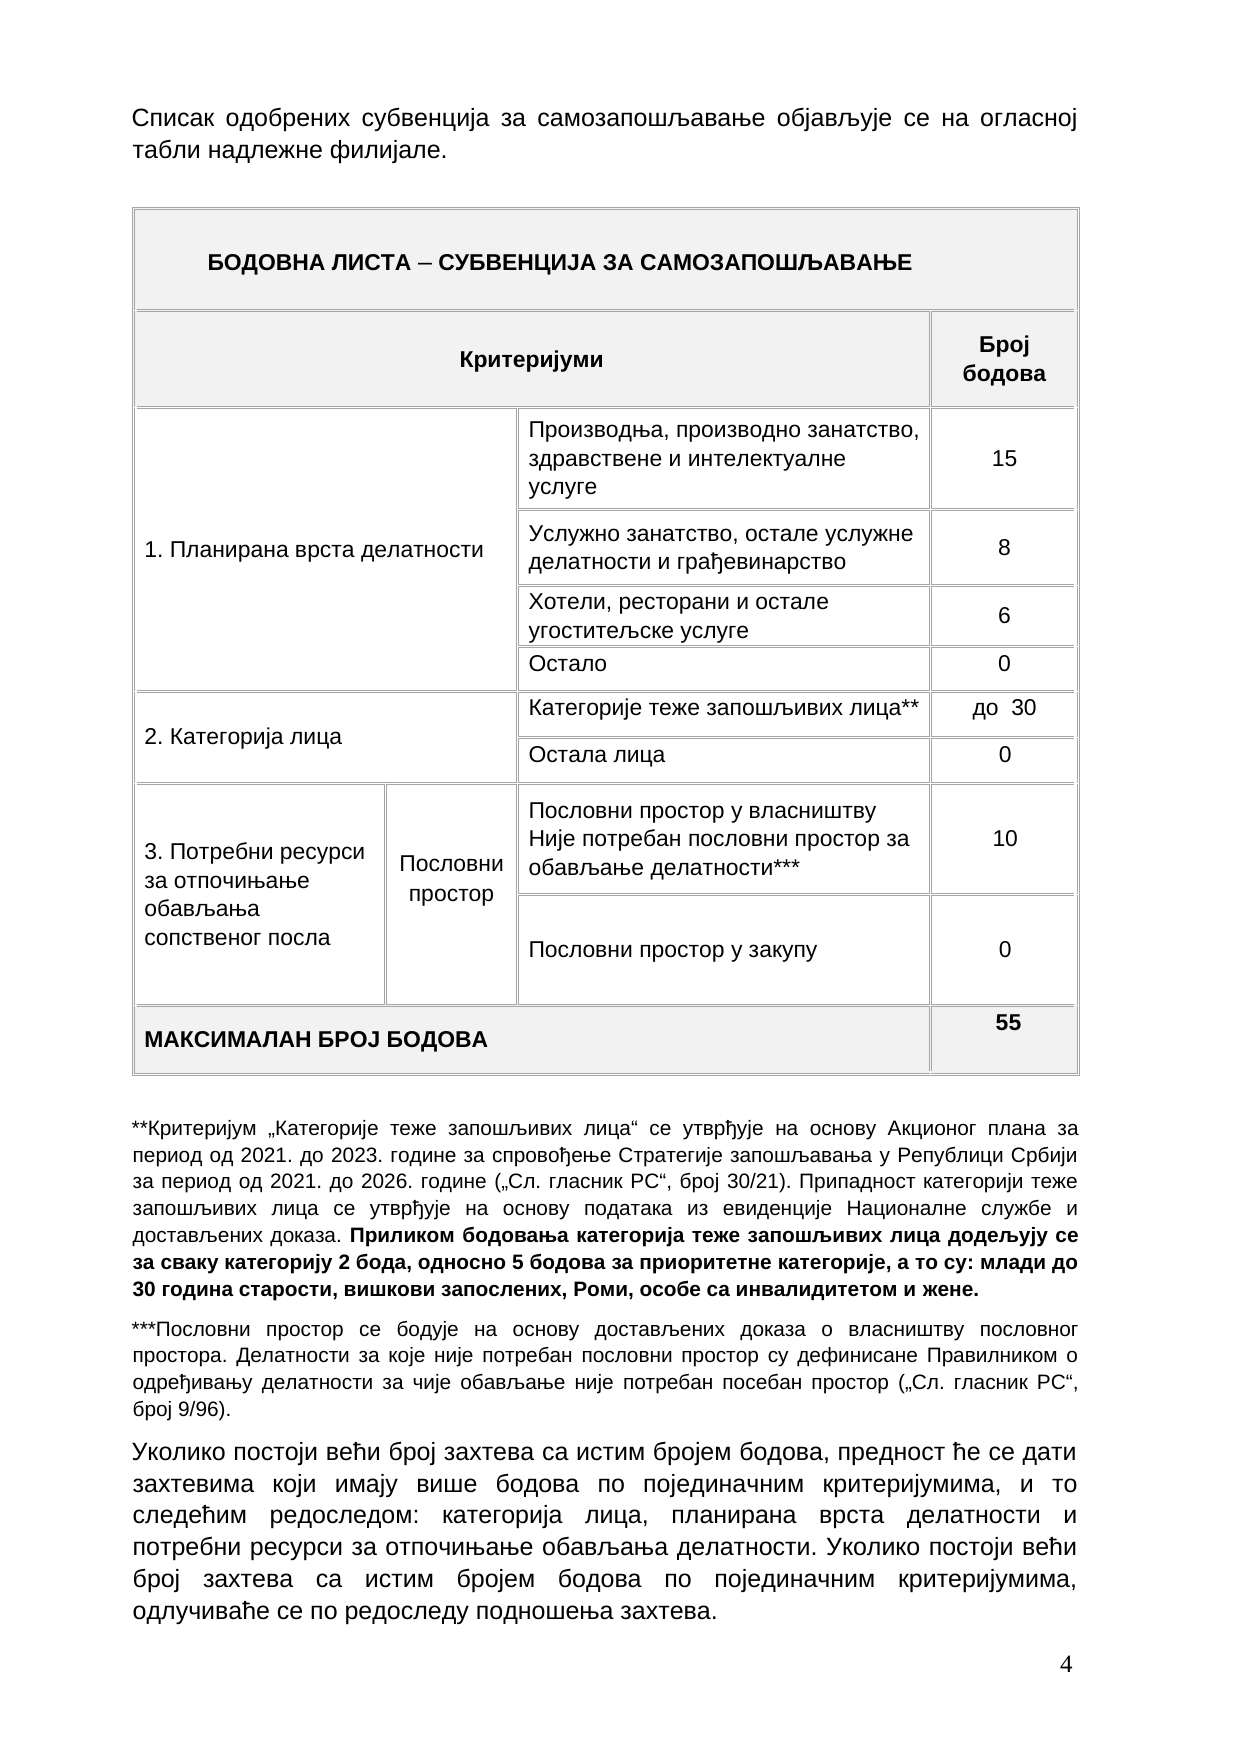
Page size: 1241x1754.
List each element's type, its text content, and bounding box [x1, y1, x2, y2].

table_cell 15 [932, 406, 1077, 508]
table_cell Пословни простор у власништву Није потребан пословни простор за обављање делатности*** [519, 785, 929, 893]
table_header [930, 210, 1077, 309]
table_cell 10 [932, 782, 1077, 893]
text Уколико постоји већи број захтева са истим бројем бодова, предност ће се дати захтевима који имају више бодова по појединачним критеријумима, и то следећим редоследом: категоријa лица, планирана врста делатности и потребни ресурси за отпочињање обављања делатности. Уколико постоји већи број захтева са истим бројем бодова по појединачним критеријумима, одлучиваће се по редоследу подношења захтева. [131, 1437, 1078, 1625]
table_cell МАКСИМАЛАН БРОЈ БОДОВА [133, 1004, 517, 1073]
text **Критеријум „Категорије теже запошљивих лица“ се утврђује на основу Акционог плана за период од 2021. до 2023. годинe за спровођење Стратегије запошљавања у Републици Србији за период од 2021. до 2026. године („Сл. гласник РС“, број 30/21). Припадност категорији теже запошљивих лица се утврђује на основу података из евиденције Националне службе и достављених доказа. Приликом бодовања категорија теже запошљивих лица додељују се за сваку категорију 2 бода, односно 5 бодова за приоритетне категорије, а то су: млади до 30 година старости, вишкови запослених, Роми, особе са инвалидитетом и жене. [131, 1116, 1079, 1300]
table_cell Критеријуми [133, 309, 930, 406]
table_cell [517, 1007, 930, 1073]
table_cell Хотели, ресторани и остале угоститељске услуге [519, 587, 929, 645]
table_cell Услужно занатство, остале услужне делатности и грађевинарство [519, 511, 929, 583]
table_cell 55 [930, 1004, 1078, 1073]
table_cell 0 [930, 645, 1078, 690]
table_cell Категорије теже запошљивих лица** [519, 693, 929, 736]
text ***Пословни простор се бодује на основу достављених доказа о власништву пословног простора. Делатности за које није потребан пословни простор су дефинисане Правилником о одређивању делатности за чије обављање није потребан посебан простор („Сл. гласник РС“, број 9/96). [131, 1316, 1079, 1421]
table_cell 3. Потребни ресурси за отпочињање обављања сопственог посла [135, 782, 384, 1004]
table_cell Производња, производно занатство, здравствене и интелектуалне услуге [519, 409, 929, 508]
table_cell Остало [519, 648, 929, 690]
table_cell 8 [930, 508, 1078, 583]
table_header БОДОВНА ЛИСТА – СУБВЕНЦИЈA ЗА САМОЗАПОШЉАВАЊЕ [135, 210, 930, 309]
table_cell Број бодова [930, 309, 1078, 406]
table_cell до 30 [932, 690, 1077, 736]
text Списак одобрених субвенција за самозапошљавање објављује се на огласној табли надлежне филијале. [131, 103, 1078, 164]
table_cell 6 [932, 584, 1077, 645]
table_cell 1. Планирана врста делатности [135, 406, 516, 690]
table_cell Пословни простор у закупу [519, 896, 929, 1004]
table_cell 0 [930, 736, 1078, 782]
table_cell Остала лица [519, 739, 929, 782]
table_cell 2. Категорија лица [135, 690, 516, 782]
table_cell 0 [932, 893, 1077, 1004]
table_cell Пословни простор [387, 785, 516, 1004]
